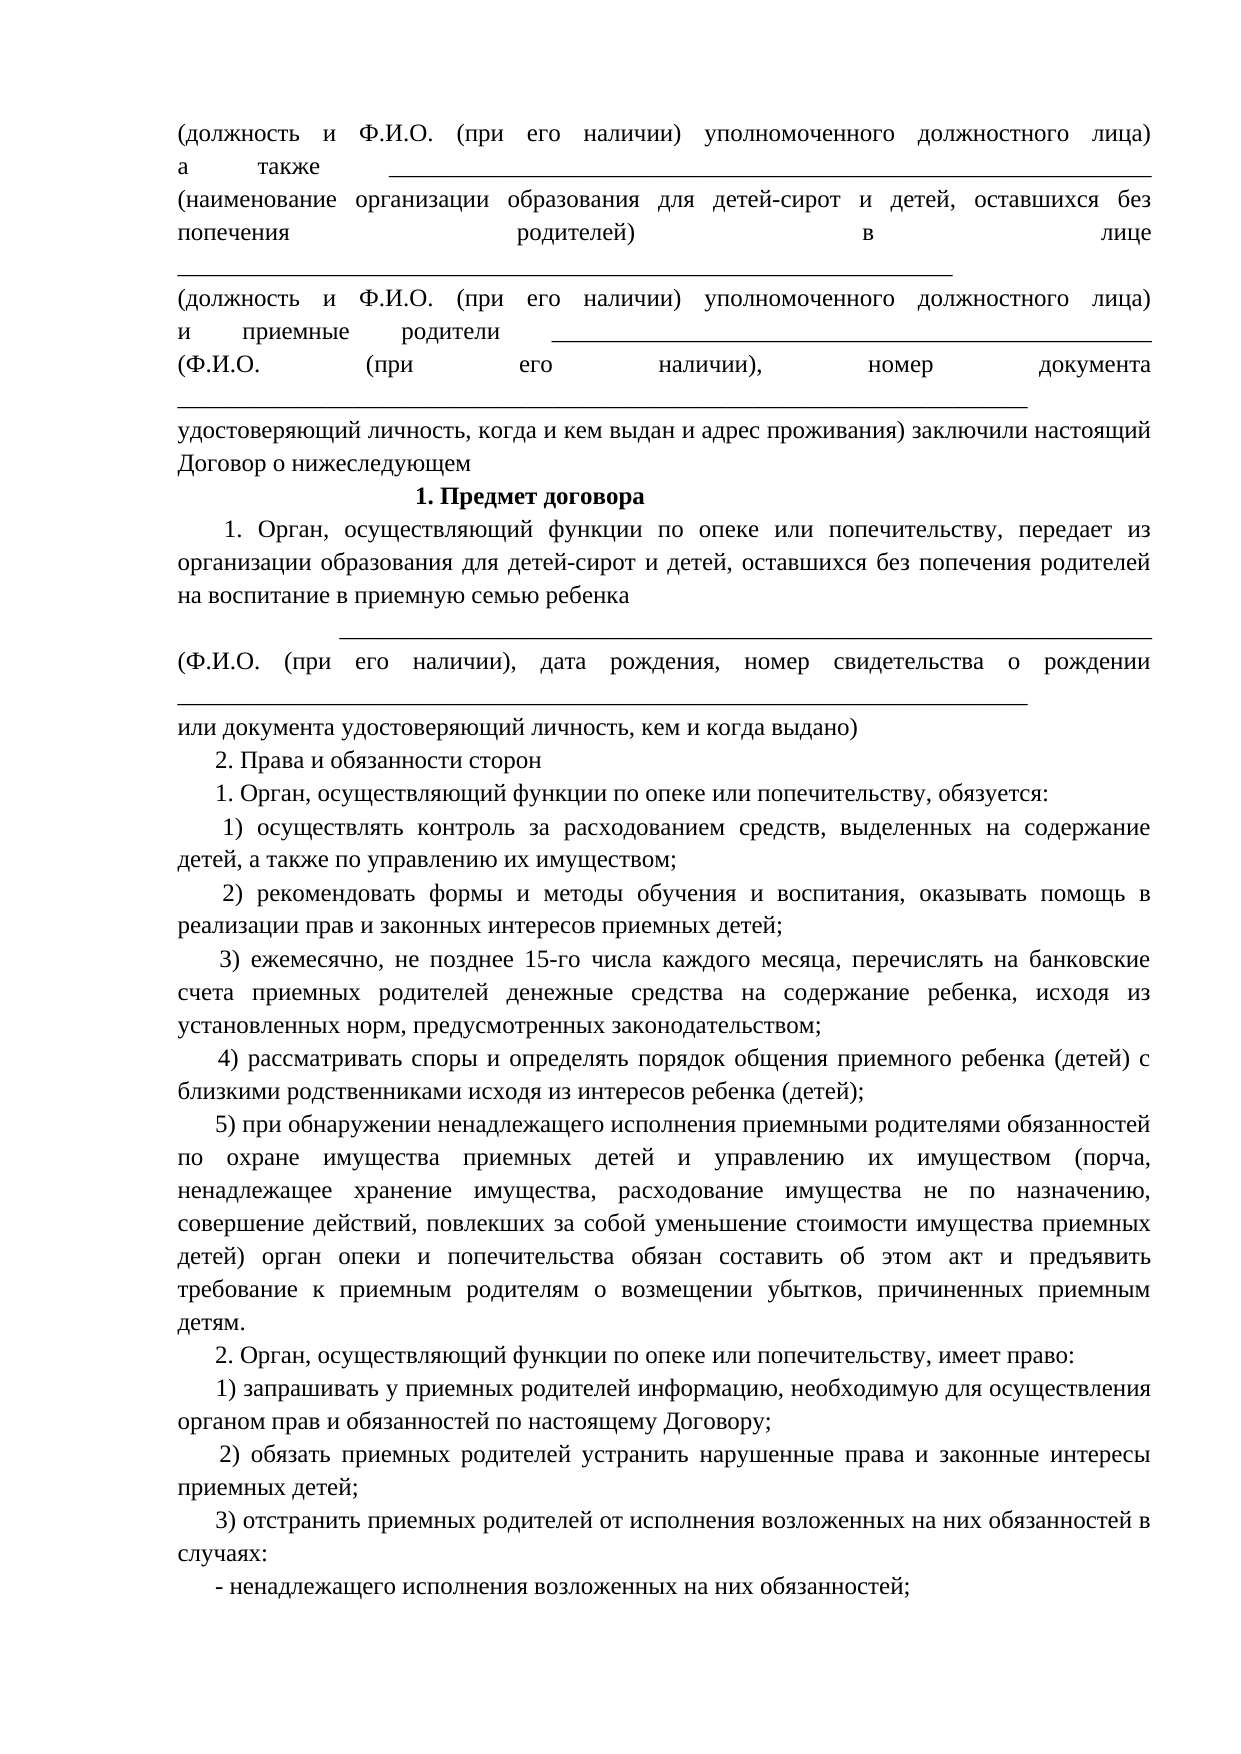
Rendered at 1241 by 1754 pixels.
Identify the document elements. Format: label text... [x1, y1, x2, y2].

text _________________________________________________________________ (Ф.И.О. (при его наличии), дата рождения, номер свидетельства о рождении ____________________________________________________________________ или документа удостоверяющий личность, кем и когда выдано) [177, 613, 1152, 741]
text 1. Орган, осуществляющий функции по опеке или попечительству, передает из организации образования для детей-сирот и детей, оставшихся без попечения родителей на воспитание в приемную семью ребенка [177, 514, 1152, 609]
text 3) ежемесячно, не позднее 15-го числа каждого месяца, перечислять на банковские счета приемных родителей денежные средства на содержание ребенка, исходя из установленных норм, предусмотренных законодательством; [177, 944, 1152, 1038]
text 1) осуществлять контроль за расходованием средств, выделенных на содержание детей, а также по управлению их имуществом; [177, 812, 1152, 873]
text 2. Орган, осуществляющий функции по опеке или попечительству, имеет право: [177, 1340, 1152, 1369]
text 5) при обнаружении ненадлежащего исполнения приемными родителями обязанностей по охране имущества приемных детей и управлению их имуществом (порча, ненадлежащее хранение имущества, расходование имущества не по назначению, совершение действий, повлекших за собой уменьшение стоимости имущества приемных детей) орган опеки и попечительства обязан составить об этом акт и предъявить требование к приемным родителям о возмещении убытков, причиненных приемным детям. [177, 1109, 1152, 1336]
text 1. Предмет договора [177, 481, 1152, 510]
text 2. Права и обязанности сторон [177, 746, 1152, 774]
text - ненадлежащего исполнения возложенных на них обязанностей; [177, 1571, 1152, 1600]
text 3) отстранить приемных родителей от исполнения возложенных на них обязанностей в случаях: [177, 1505, 1152, 1567]
text 2) обязать приемных родителей устранить нарушенные права и законные интересы приемных детей; [177, 1439, 1152, 1501]
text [177, 118, 1152, 477]
text 1) запрашивать у приемных родителей информацию, необходимую для осуществления органом прав и обязанностей по настоящему Договору; [177, 1373, 1152, 1435]
text 4) рассматривать споры и определять порядок общения приемного ребенка (детей) с близкими родственниками исходя из интересов ребенка (детей); [177, 1043, 1152, 1104]
text 2) рекомендовать формы и методы обучения и воспитания, оказывать помощь в реализации прав и законных интересов приемных детей; [177, 878, 1152, 939]
text 1. Орган, осуществляющий функции по опеке или попечительству, обязуется: [177, 778, 1152, 807]
